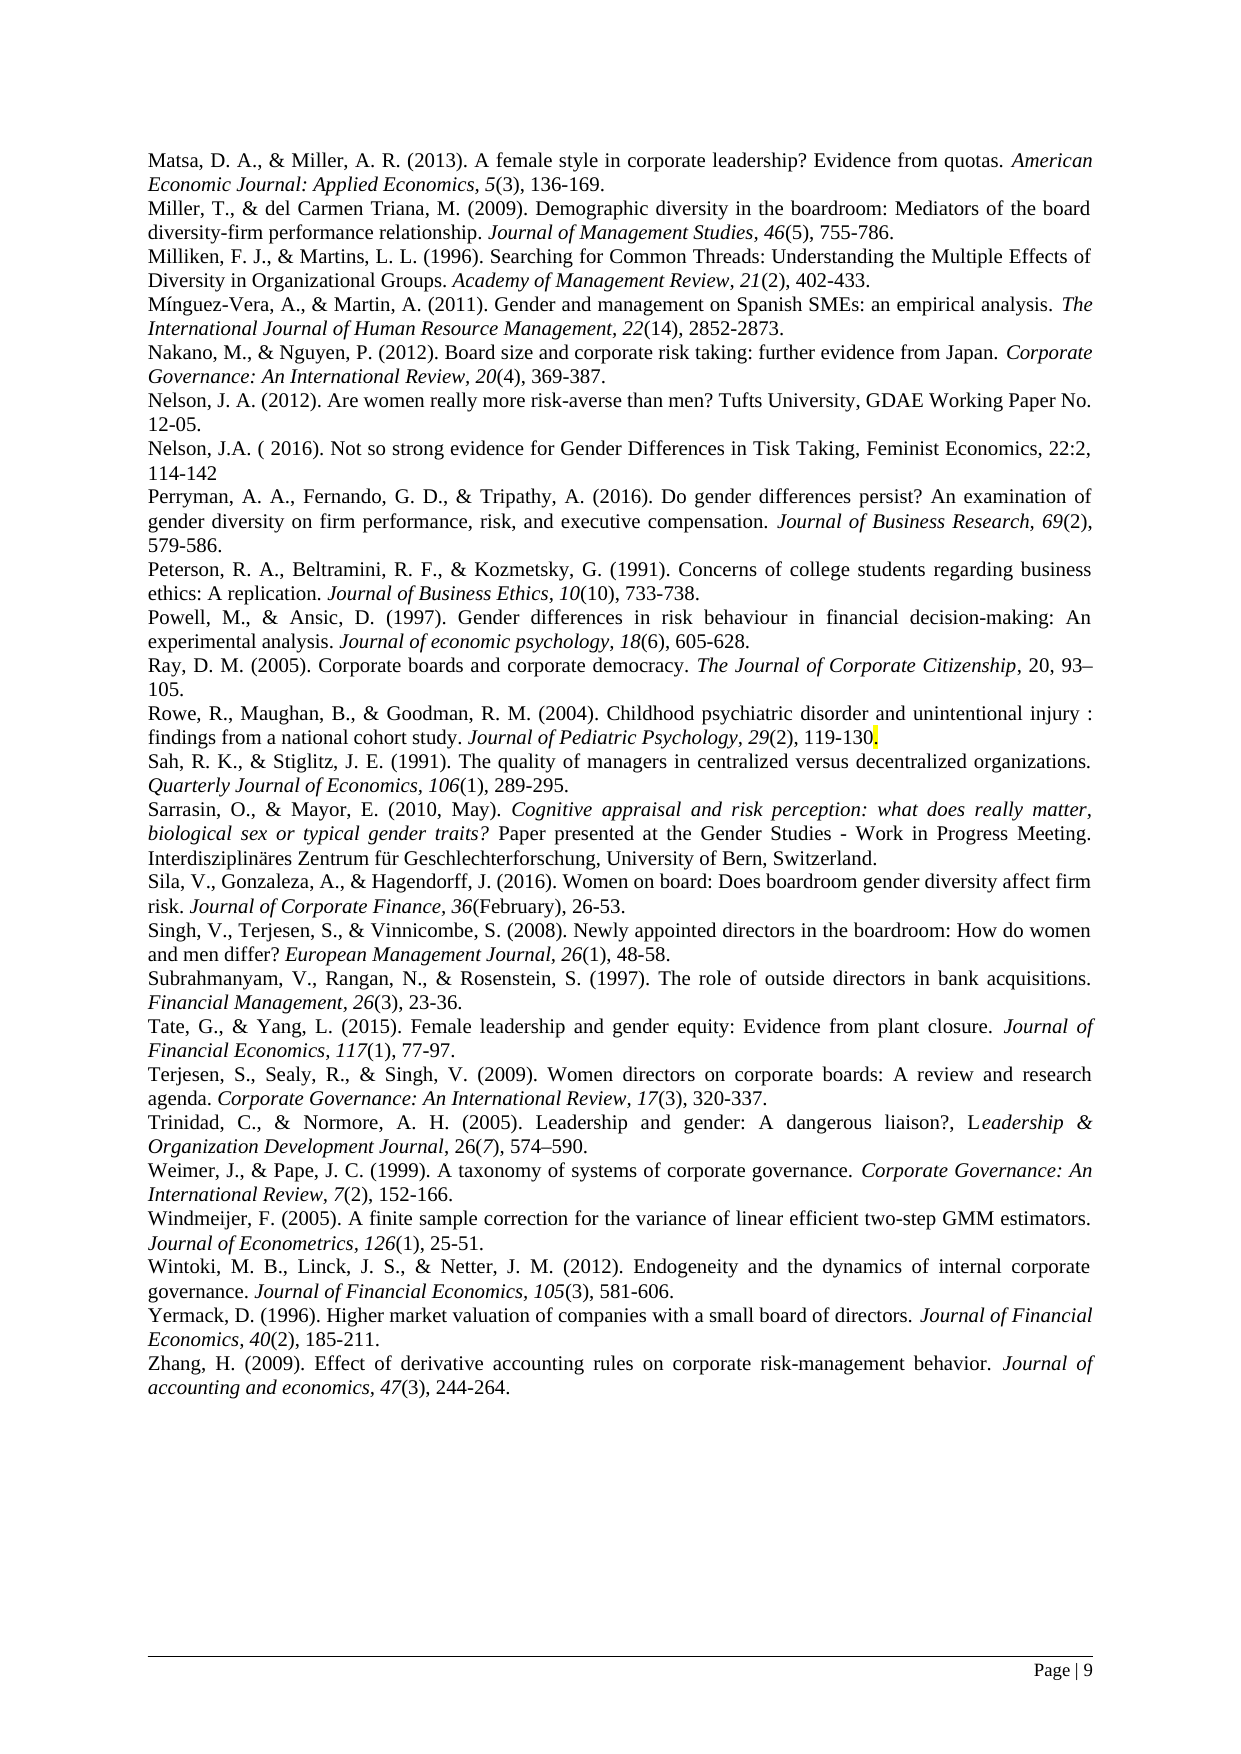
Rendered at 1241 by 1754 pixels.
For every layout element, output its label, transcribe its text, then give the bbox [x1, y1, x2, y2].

text Sah, R. K., & Stiglitz, J. E. (1991). The quality of managers in centralized versus decentralized organizations. Quarterly Journal of Economics, 106(1), 289-295. [148, 749, 1093, 797]
text Windmeijer, F. (2005). A finite sample correction for the variance of linear efficient two-step GMM estimators. Journal of Econometrics, 126(1), 25-51. [148, 1206, 1093, 1254]
text Sarrasin, O., & Mayor, E. (2010, May). Cognitive appraisal and risk perception: what does really matter, biological sex or typical gender traits? Paper presented at the Gender Studies - Work in Progress Meeting. Interdisziplinäres Zentrum für Geschlechterforschung, University of Bern, Switzerland. [148, 797, 1093, 869]
text Sila, V., Gonzaleza, A., & Hagendorff, J. (2016). Women on board: Does boardroom gender diversity affect firm risk. Journal of Corporate Finance, 36(February), 26-53. [148, 869, 1093, 918]
text Perryman, A. A., Fernando, G. D., & Tripathy, A. (2016). Do gender differences persist? An examination of gender diversity on firm performance, risk, and executive compensation. Journal of Business Research, 69(2), 579-586. [148, 484, 1093, 557]
text Singh, V., Terjesen, S., & Vinnicombe, S. (2008). Newly appointed directors in the boardroom: How do women and men differ? European Management Journal, 26(1), 48-58. [148, 918, 1093, 966]
text Zhang, H. (2009). Effect of derivative accounting rules on corporate risk-management behavior. Journal of accounting and economics, 47(3), 244-264. [148, 1351, 1093, 1399]
text Wintoki, M. B., Linck, J. S., & Netter, J. M. (2012). Endogeneity and the dynamics of internal corporate governance. Journal of Financial Economics, 105(3), 581-606. [148, 1254, 1093, 1303]
text Nelson, J.A. ( 2016). Not so strong evidence for Gender Differences in Tisk Taking, Feminist Economics, 22:2, 114-142 [148, 436, 1093, 484]
text Yermack, D. (1996). Higher market valuation of companies with a small board of directors. Journal of Financial Economics, 40(2), 185-211. [148, 1303, 1093, 1351]
text Subrahmanyam, V., Rangan, N., & Rosenstein, S. (1997). The role of outside directors in bank acquisitions. Financial Management, 26(3), 23-36. [148, 966, 1093, 1014]
text Terjesen, S., Sealy, R., & Singh, V. (2009). Women directors on corporate boards: A review and research agenda. Corporate Governance: An International Review, 17(3), 320-337. [148, 1062, 1093, 1110]
text Miller, T., & del Carmen Triana, M. (2009). Demographic diversity in the boardroom: Mediators of the board diversity-firm performance relationship. Journal of Management Studies, 46(5), 755-786. [148, 196, 1093, 244]
text Nakano, M., & Nguyen, P. (2012). Board size and corporate risk taking: further evidence from Japan. Corporate Governance: An International Review, 20(4), 369-387. [148, 340, 1093, 388]
text Weimer, J., & Pape, J. C. (1999). A taxonomy of systems of corporate governance. Corporate Governance: An International Review, 7(2), 152-166. [148, 1158, 1093, 1206]
text Matsa, D. A., & Miller, A. R. (2013). A female style in corporate leadership? Evidence from quotas. American Economic Journal: Applied Economics, 5(3), 136-169. [148, 148, 1093, 196]
text Rowe, R., Maughan, B., & Goodman, R. M. (2004). Childhood psychiatric disorder and unintentional injury : findings from a national cohort study. Journal of Pediatric Psychology, 29(2), 119-130. [148, 701, 1093, 749]
text Nelson, J. A. (2012). Are women really more risk-averse than men? Tufts University, GDAE Working Paper No. 12-05. [148, 388, 1093, 436]
text Ray, D. M. (2005). Corporate boards and corporate democracy. The Journal of Corporate Citizenship, 20, 93–105. [148, 653, 1093, 701]
text Peterson, R. A., Beltramini, R. F., & Kozmetsky, G. (1991). Concerns of college students regarding business ethics: A replication. Journal of Business Ethics, 10(10), 733-738. [148, 557, 1093, 605]
text Powell, M., & Ansic, D. (1997). Gender differences in risk behaviour in financial decision-making: An experimental analysis. Journal of economic psychology, 18(6), 605-628. [148, 605, 1093, 653]
text Milliken, F. J., & Martins, L. L. (1996). Searching for Common Threads: Understanding the Multiple Effects of Diversity in Organizational Groups. Academy of Management Review, 21(2), 402-433. [148, 244, 1093, 292]
text Trinidad, C., & Normore, A. H. (2005). Leadership and gender: A dangerous liaison?, Leadership & Organization Development Journal, 26(7), 574–590. [148, 1110, 1093, 1158]
text Tate, G., & Yang, L. (2015). Female leadership and gender equity: Evidence from plant closure. Journal of Financial Economics, 117(1), 77-97. [148, 1014, 1093, 1062]
text Mínguez-Vera, A., & Martin, A. (2011). Gender and management on Spanish SMEs: an empirical analysis. The International Journal of Human Resource Management, 22(14), 2852-2873. [148, 292, 1093, 340]
